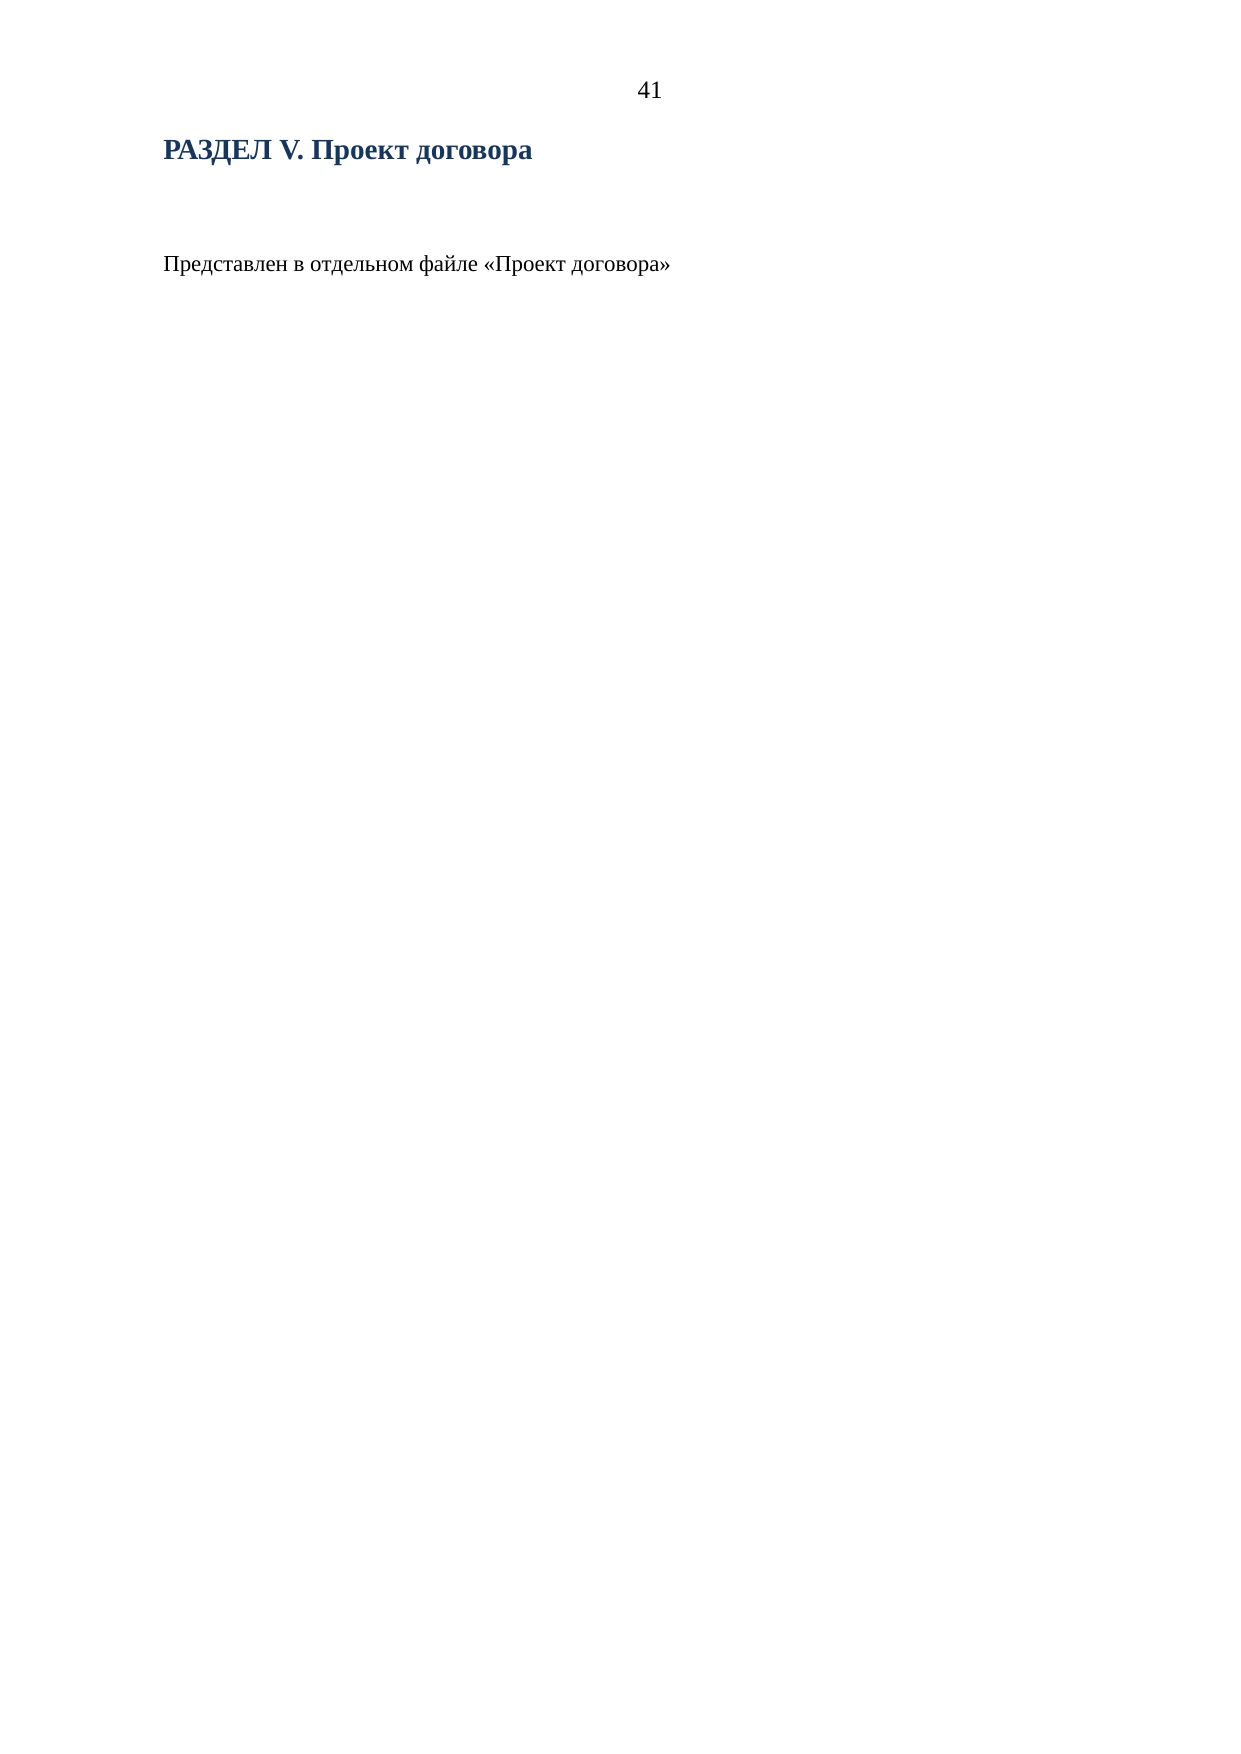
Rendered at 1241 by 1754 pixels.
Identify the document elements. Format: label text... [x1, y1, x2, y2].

text Представлен в отдельном файле «Проект договора» [163, 249, 1181, 276]
text РАЗДЕЛ V. Проект договора [163, 132, 1181, 166]
